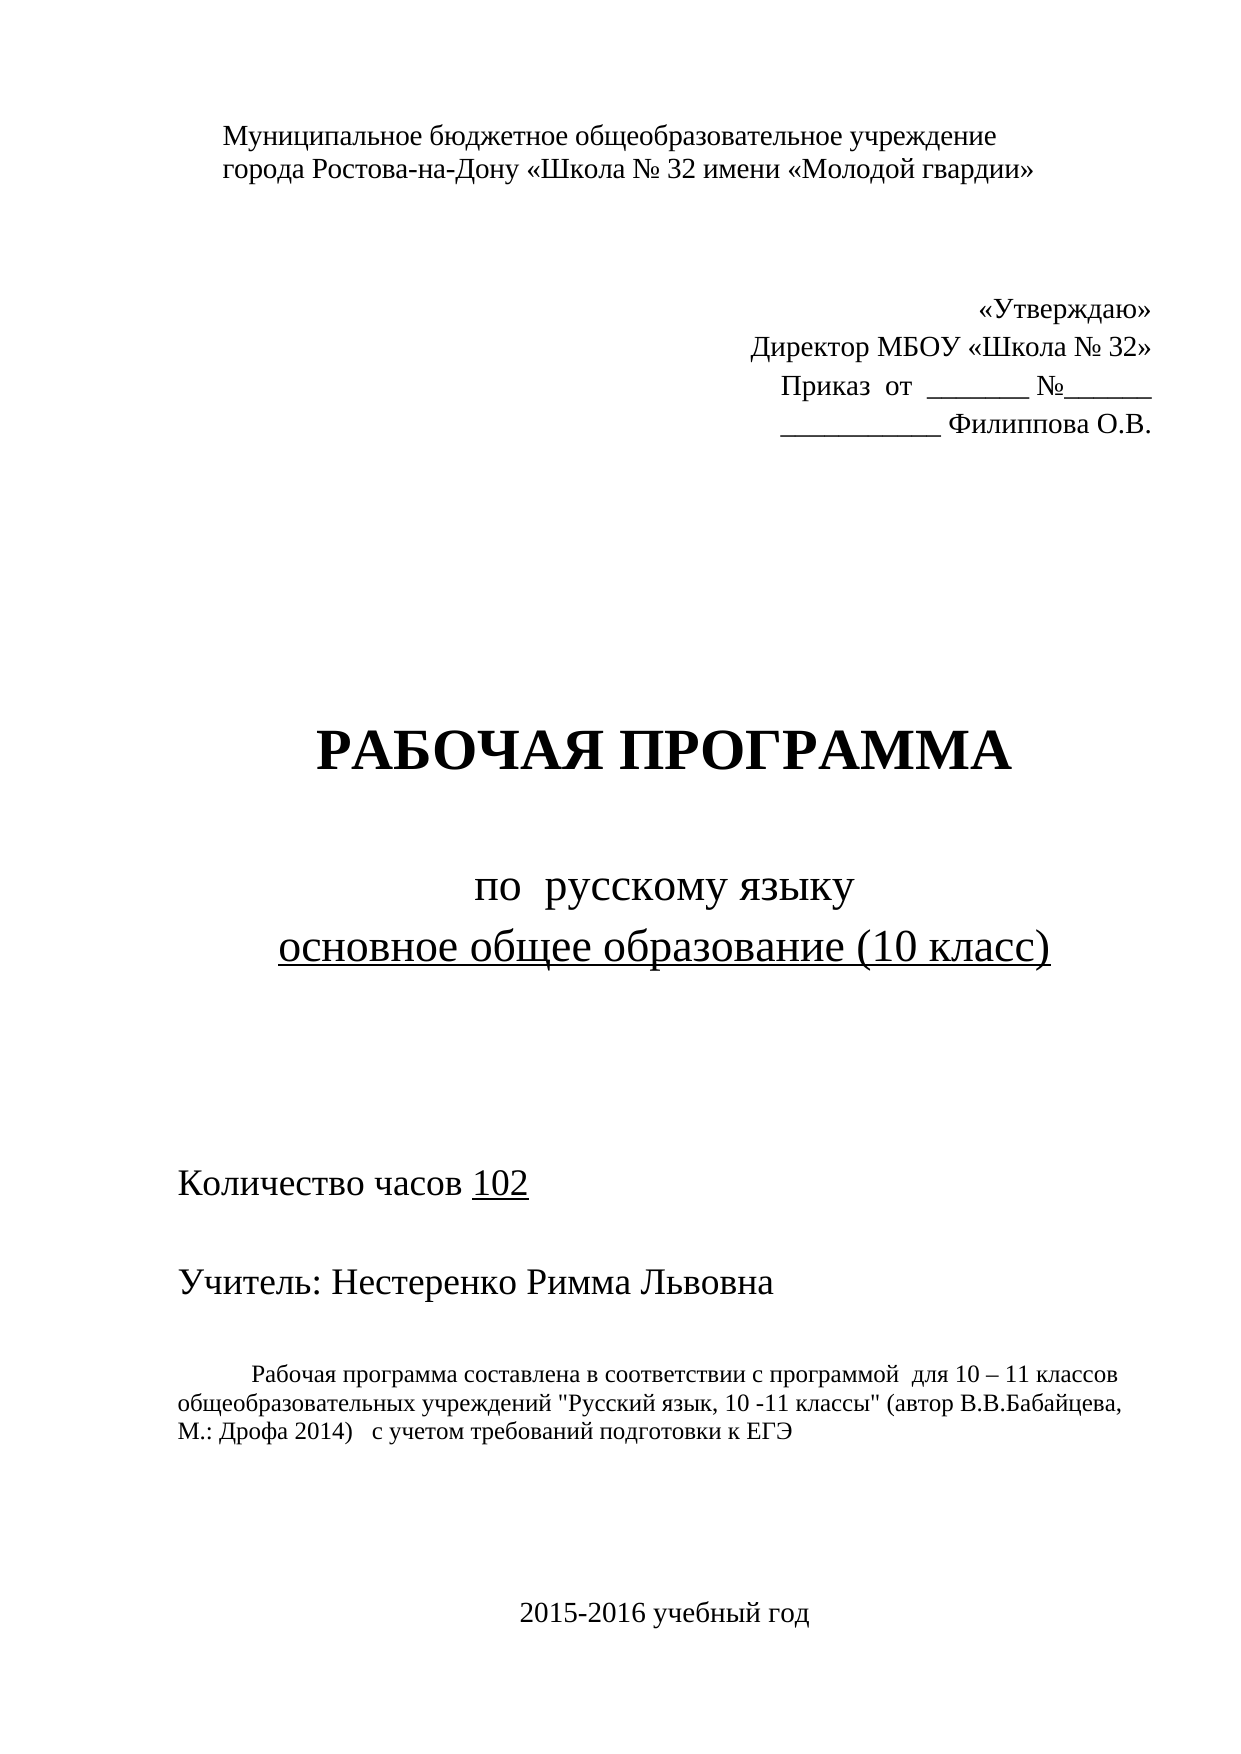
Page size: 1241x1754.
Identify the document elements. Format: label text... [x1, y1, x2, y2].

text основное общее образование (10 класс) [177, 918, 1152, 971]
text Приказ от _______ №______ [177, 368, 1152, 401]
text Учитель: Нестеренко Римма Львовна [177, 1260, 1152, 1303]
list города Ростова-на-Дону «Школа № 32 имени «Молодой гвардии» [222, 152, 1152, 185]
text «Утверждаю» [177, 291, 1152, 324]
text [177, 1359, 1152, 1445]
text ___________ Филиппова О.В. [177, 406, 1152, 440]
text по русскому языку [177, 858, 1152, 911]
text Директор МБОУ «Школа № 32» [177, 329, 1152, 363]
text РАБОЧАЯ ПРОГРАММА [177, 715, 1152, 782]
text Количество часов 102 [177, 1161, 1152, 1204]
text 2015-2016 учебный год [177, 1595, 1152, 1629]
list Муниципальное бюджетное общеобразовательное учреждение [222, 118, 1152, 152]
